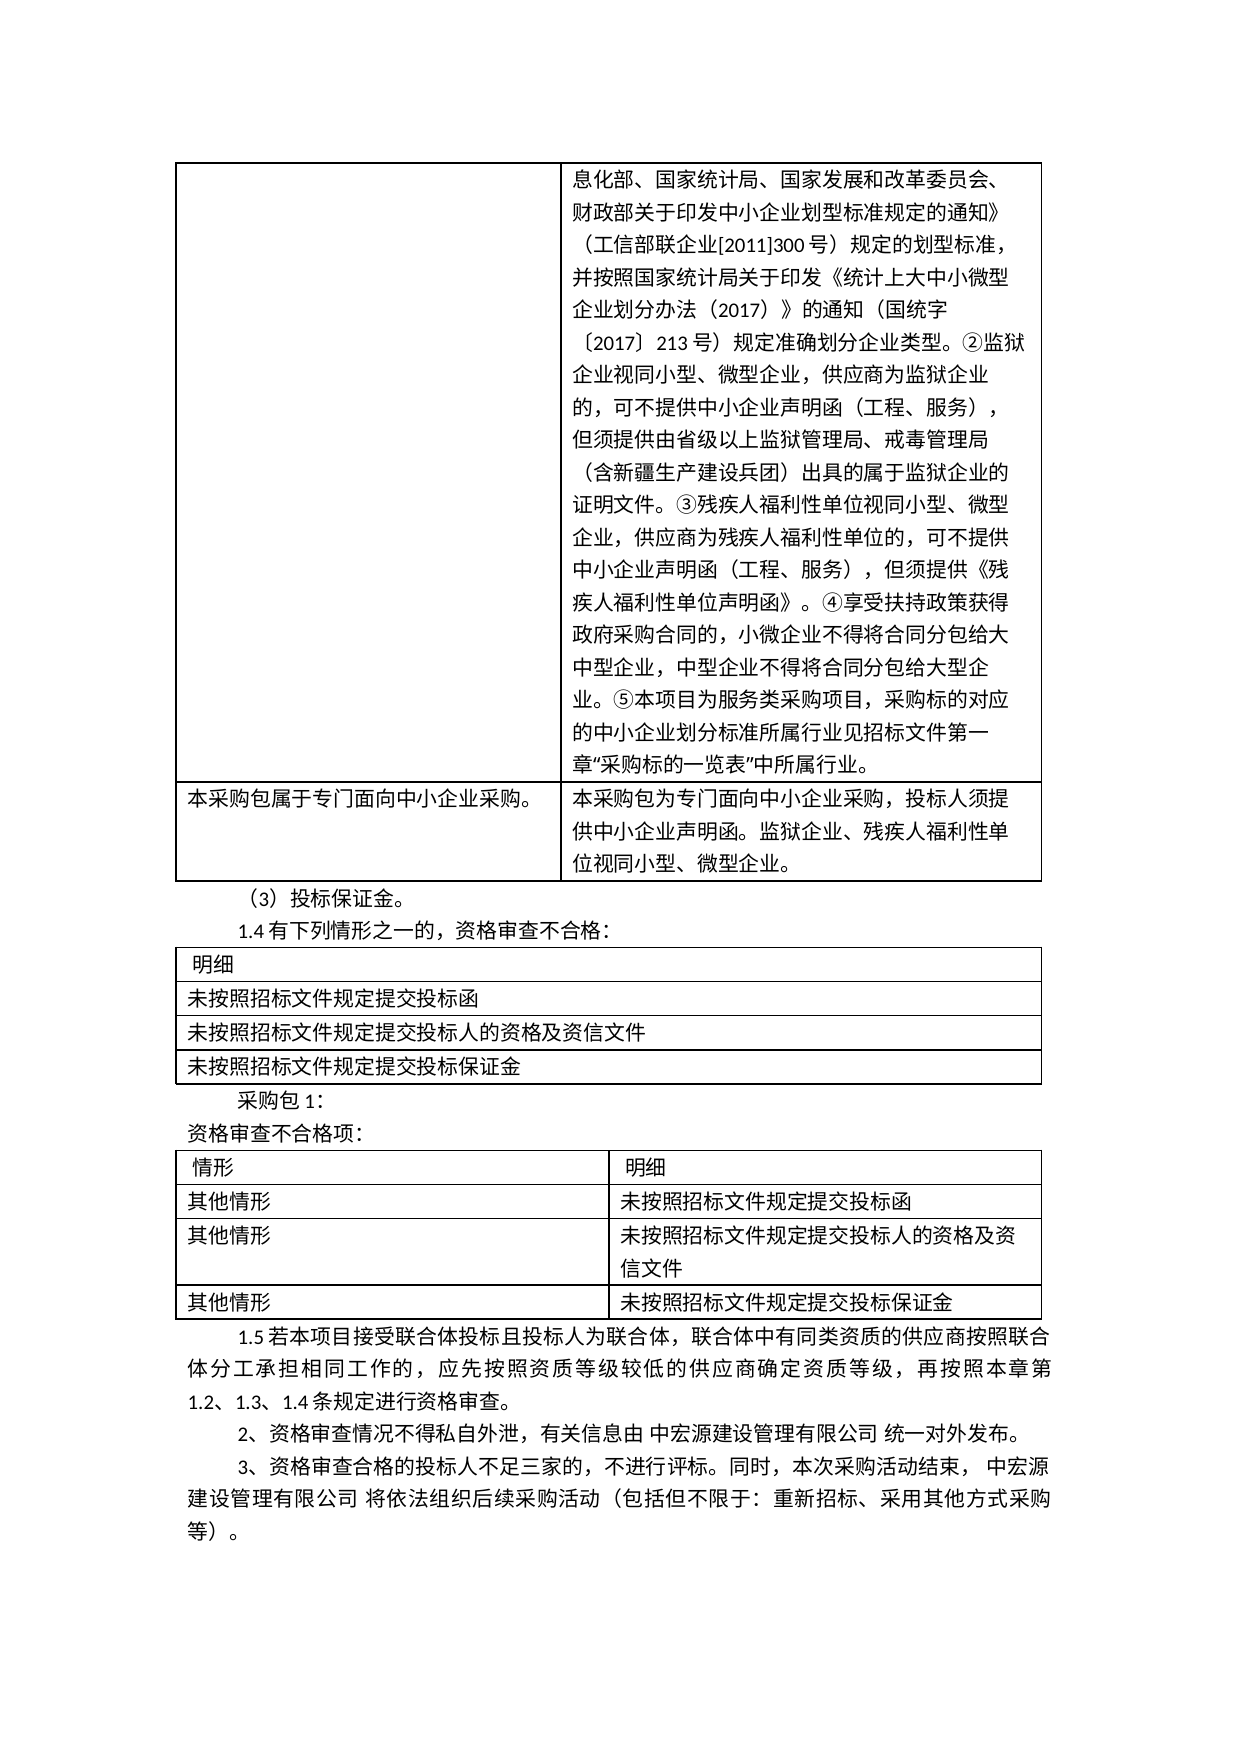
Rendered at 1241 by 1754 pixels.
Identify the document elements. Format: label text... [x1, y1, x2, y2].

text 3、资格审查合格的投标人不足三家的，不进行评标。同时，本次采购活动结束， 中宏源建设管理有限公司 将依法组织后续采购活动（包括但不限于：重新招标、采用其他方式采购等）。 [187, 1450, 1053, 1547]
table_cell 未按照招标文件规定提交投标函 [177, 982, 1041, 1015]
table_cell 本采购包属于专门面向中小企业采购。 [177, 783, 560, 880]
table_cell 未按照招标文件规定提交投标函 [610, 1185, 1041, 1218]
table_cell 未按照招标文件规定提交投标保证金 [610, 1286, 1041, 1318]
table_header 明细 [610, 1151, 1041, 1183]
text 1.5若本项目接受联合体投标且投标人为联合体，联合体中有同类资质的供应商按照联合体分工承担相同工作的，应先按照资质等级较低的供应商确定资质等级，再按照本章第1.2、1.3、1.4条规定进行资格审查。 [187, 1320, 1053, 1417]
table_header 情形 [177, 1151, 608, 1183]
table_cell 其他情形 [177, 1286, 608, 1318]
table_cell 未按照招标文件规定提交投标人的资格及资信文件 [177, 1016, 1041, 1049]
table_cell 未按照招标文件规定提交投标保证金 [177, 1051, 1041, 1083]
table_cell 其他情形 [177, 1219, 608, 1284]
text 1.4有下列情形之一的，资格审查不合格： [187, 914, 1053, 947]
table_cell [562, 164, 1041, 781]
text 资格审查不合格项： [187, 1117, 1053, 1149]
text （3）投标保证金。 [187, 882, 1053, 914]
table_cell 未按照招标文件规定提交投标人的资格及资信文件 [610, 1219, 1041, 1284]
table_cell 其他情形 [177, 1185, 608, 1218]
table_header 明细 [177, 948, 1041, 981]
text 采购包1： [187, 1084, 1053, 1117]
table_cell 本采购包为专门面向中小企业采购，投标人须提供中小企业声明函。监狱企业、残疾人福利性单位视同小型、微型企业。 [562, 783, 1041, 880]
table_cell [177, 164, 560, 781]
text 2、资格审查情况不得私自外泄，有关信息由 中宏源建设管理有限公司 统一对外发布。 [187, 1417, 1053, 1450]
